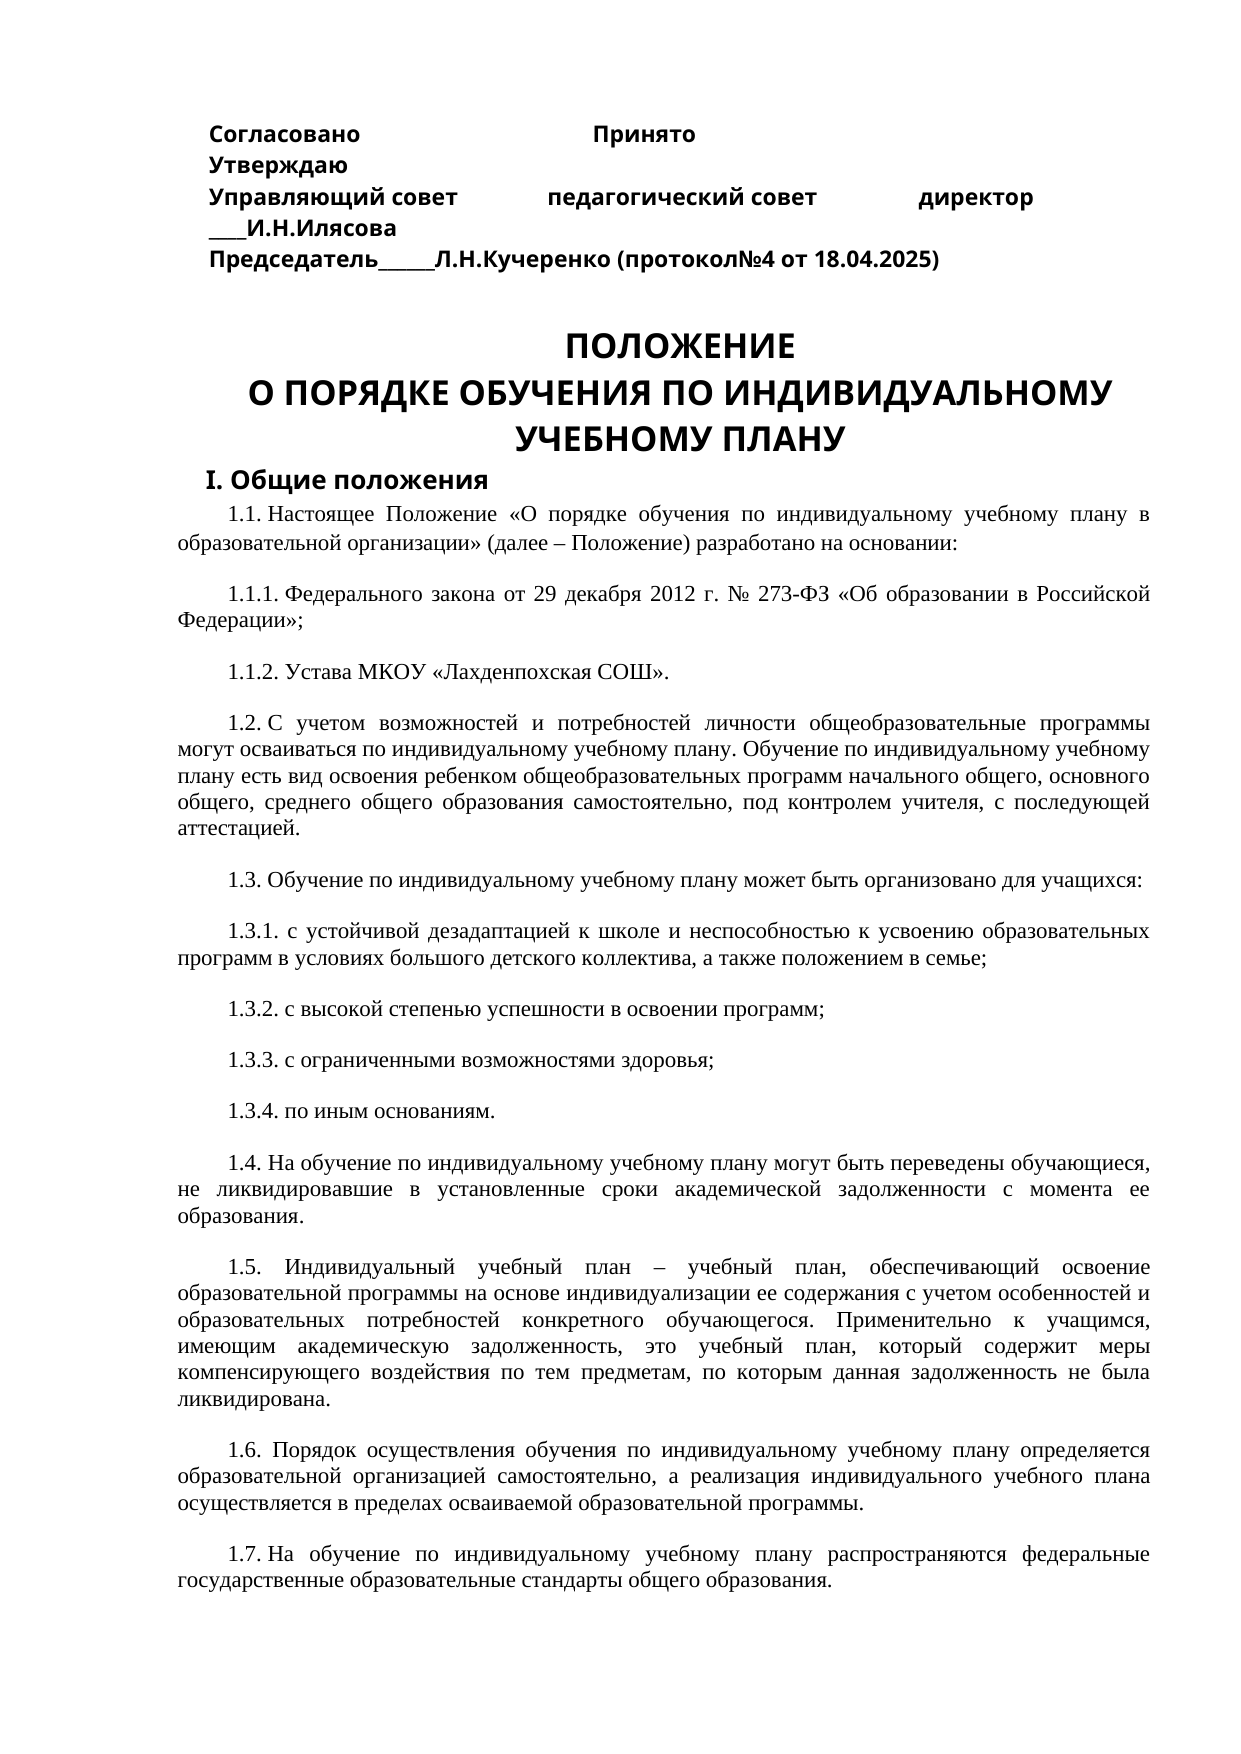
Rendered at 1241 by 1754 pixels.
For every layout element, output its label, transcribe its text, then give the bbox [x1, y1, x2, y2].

text Председатель______Л.Н.Кучеренко (протокол№4 от 18.04.2025) [208, 243, 1152, 274]
text 1.3.3. с ограниченными возможностями здоровья; [177, 1046, 1152, 1073]
text 1.5. Индивидуальный учебный план – учебный план, обеспечивающий освоение образовательной программы на основе индивидуализации ее содержания с учетом особенностей и образовательных потребностей конкретного обучающегося. Применительно к учащимся, имеющим академическую задолженность, это учебный план, который содержит меры компенсирующего воздействия по тем предметам, по которым данная задолженность не была ликвидирована. [177, 1253, 1152, 1411]
text 1.2. С учетом возможностей и потребностей личности общеобразовательные программы могут осваиваться по индивидуальному учебному плану. Обучение по индивидуальному учебному плану есть вид освоения ребенком общеобразовательных программ начального общего, основного общего, среднего общего образования самостоятельно, под контролем учителя, с последующей аттестацией. [177, 709, 1152, 841]
text 1.7. На обучение по индивидуальному учебному плану распространяются федеральные государственные образовательные стандарты общего образования. [177, 1540, 1152, 1593]
text Согласовано Принято Утверждаю [208, 118, 1152, 181]
text 1.1.1. Федерального закона от 29 декабря 2012 г. № 273-ФЗ «Об образовании в Российской Федерации»; [177, 580, 1152, 633]
text 1.6. Порядок осуществления обучения по индивидуальному учебному плану определяется образовательной организацией самостоятельно, а реализация индивидуального учебного плана осуществляется в пределах осваиваемой образовательной программы. [177, 1436, 1152, 1515]
text I. Общие положения [177, 462, 1152, 497]
text 1.3.1. с устойчивой дезадаптацией к школе и неспособностью к усвоению образовательных программ в условиях большого детского коллектива, а также положением в семье; [177, 917, 1152, 970]
text 1.4. На обучение по индивидуальному учебному плану могут быть переведены обучающиеся, не ликвидировавшие в установленные сроки академической задолженности с момента ее образования. [177, 1149, 1152, 1228]
text 1.3.4. по иным основаниям. [177, 1098, 1152, 1124]
text 1.3. Обучение по индивидуальному учебному плану может быть организовано для учащихся: [177, 866, 1152, 892]
text 1.1.2. Устава МКОУ «Лахденпохская СОШ». [177, 658, 1152, 684]
text Управляющий совет педагогический совет директор ____И.Н.Илясова [208, 181, 1152, 243]
text 1.3.2. с высокой степенью успешности в освоении программ; [177, 995, 1152, 1021]
text ПОЛОЖЕНИЕ О ПОРЯДКЕ ОБУЧЕНИЯ ПО ИНДИВИДУАЛЬНОМУ УЧЕБНОМУ ПЛАНУ [208, 321, 1152, 462]
text 1.1. Настоящее Положение «О порядке обучения по индивидуальному учебному плану в образовательной организации» (далее – Положение) разработано на основании: [177, 497, 1152, 555]
